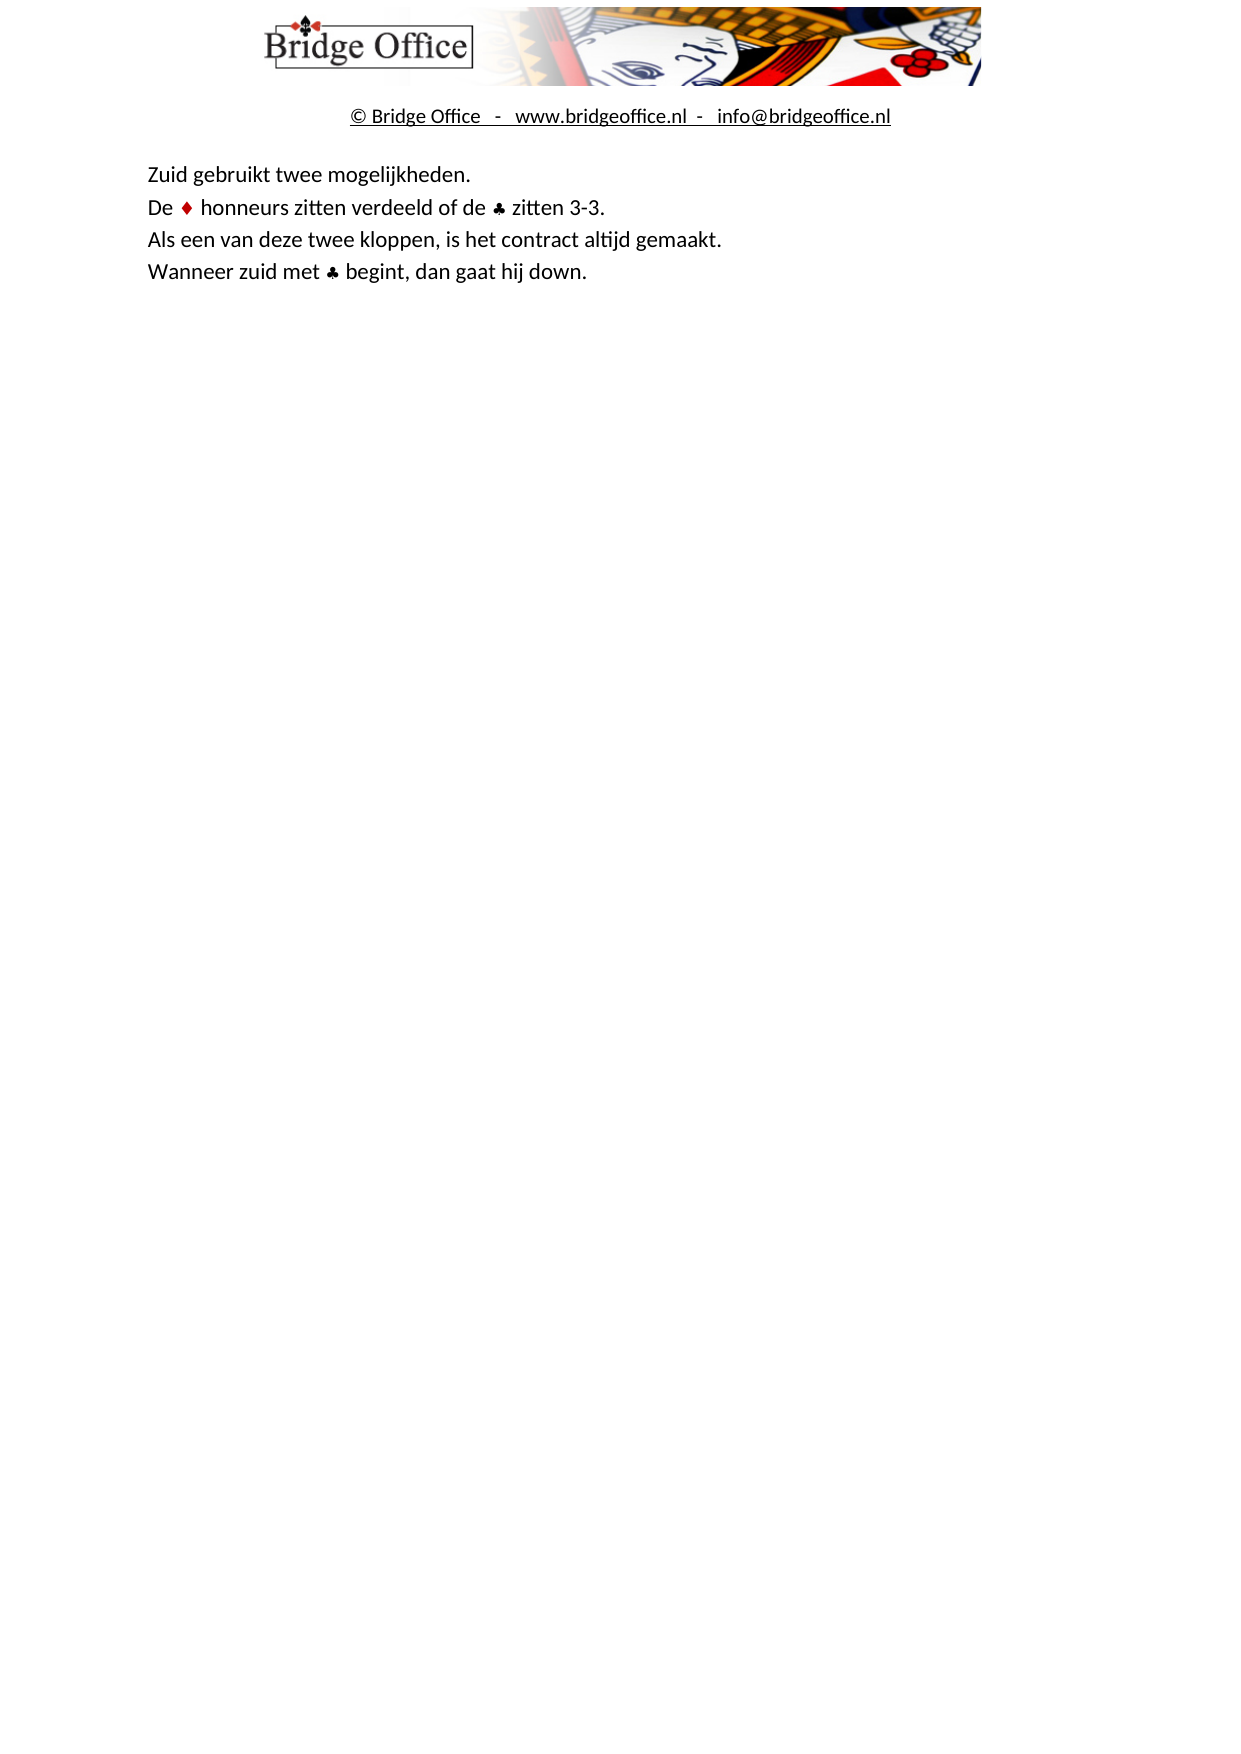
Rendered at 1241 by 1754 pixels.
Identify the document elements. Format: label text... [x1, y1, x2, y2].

text Als een van deze twee kloppen, is het contract altijd gemaakt. [148, 225, 1093, 253]
text Zuid gebruikt twee mogelijkheden. [148, 161, 1093, 188]
picture [237, 7, 980, 85]
text Wanneer zuid met ♣ begint, dan gaat hij down. [148, 257, 1093, 285]
text De ♦ honneurs zitten verdeeld of de ♣ zitten 3-3. [148, 193, 1093, 221]
